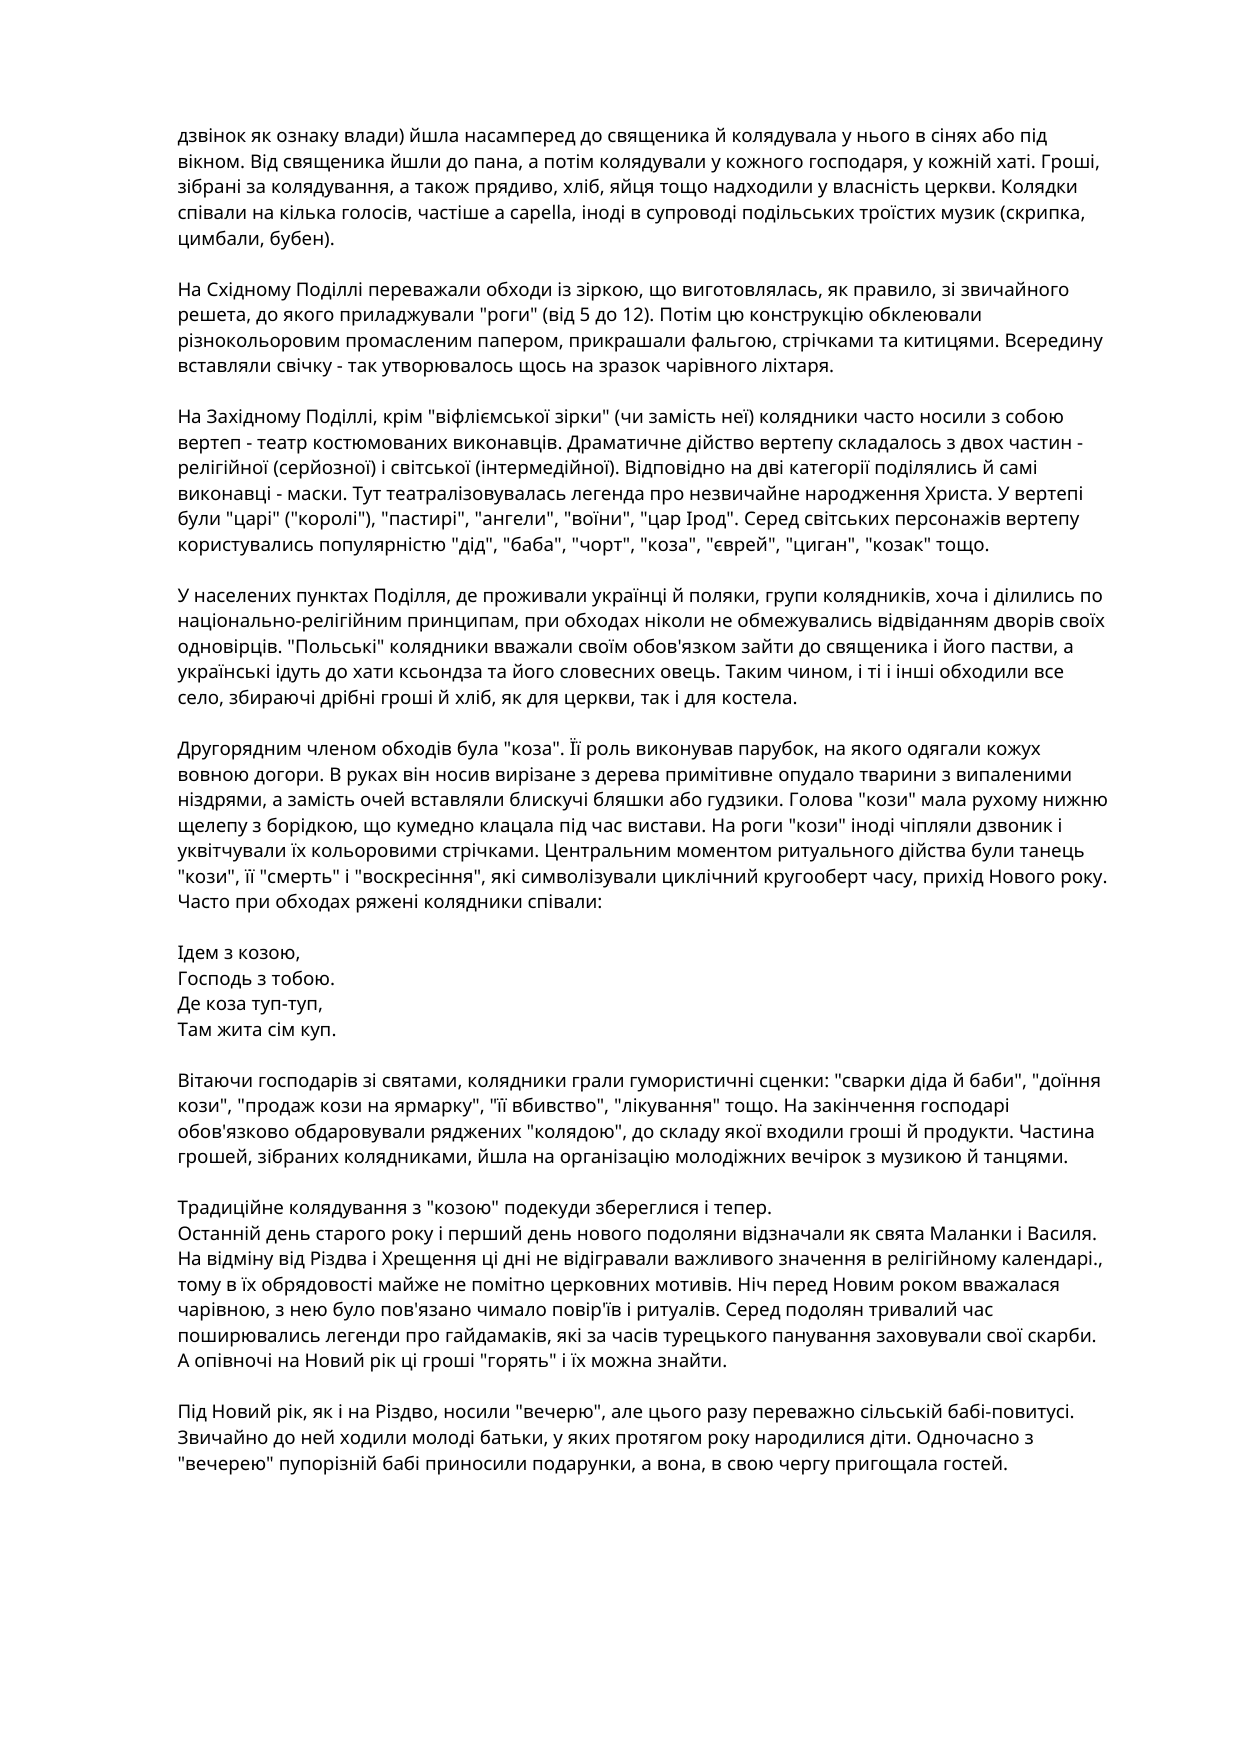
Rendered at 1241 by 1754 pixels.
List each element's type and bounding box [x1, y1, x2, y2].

table_cell [173, 118, 1118, 1505]
